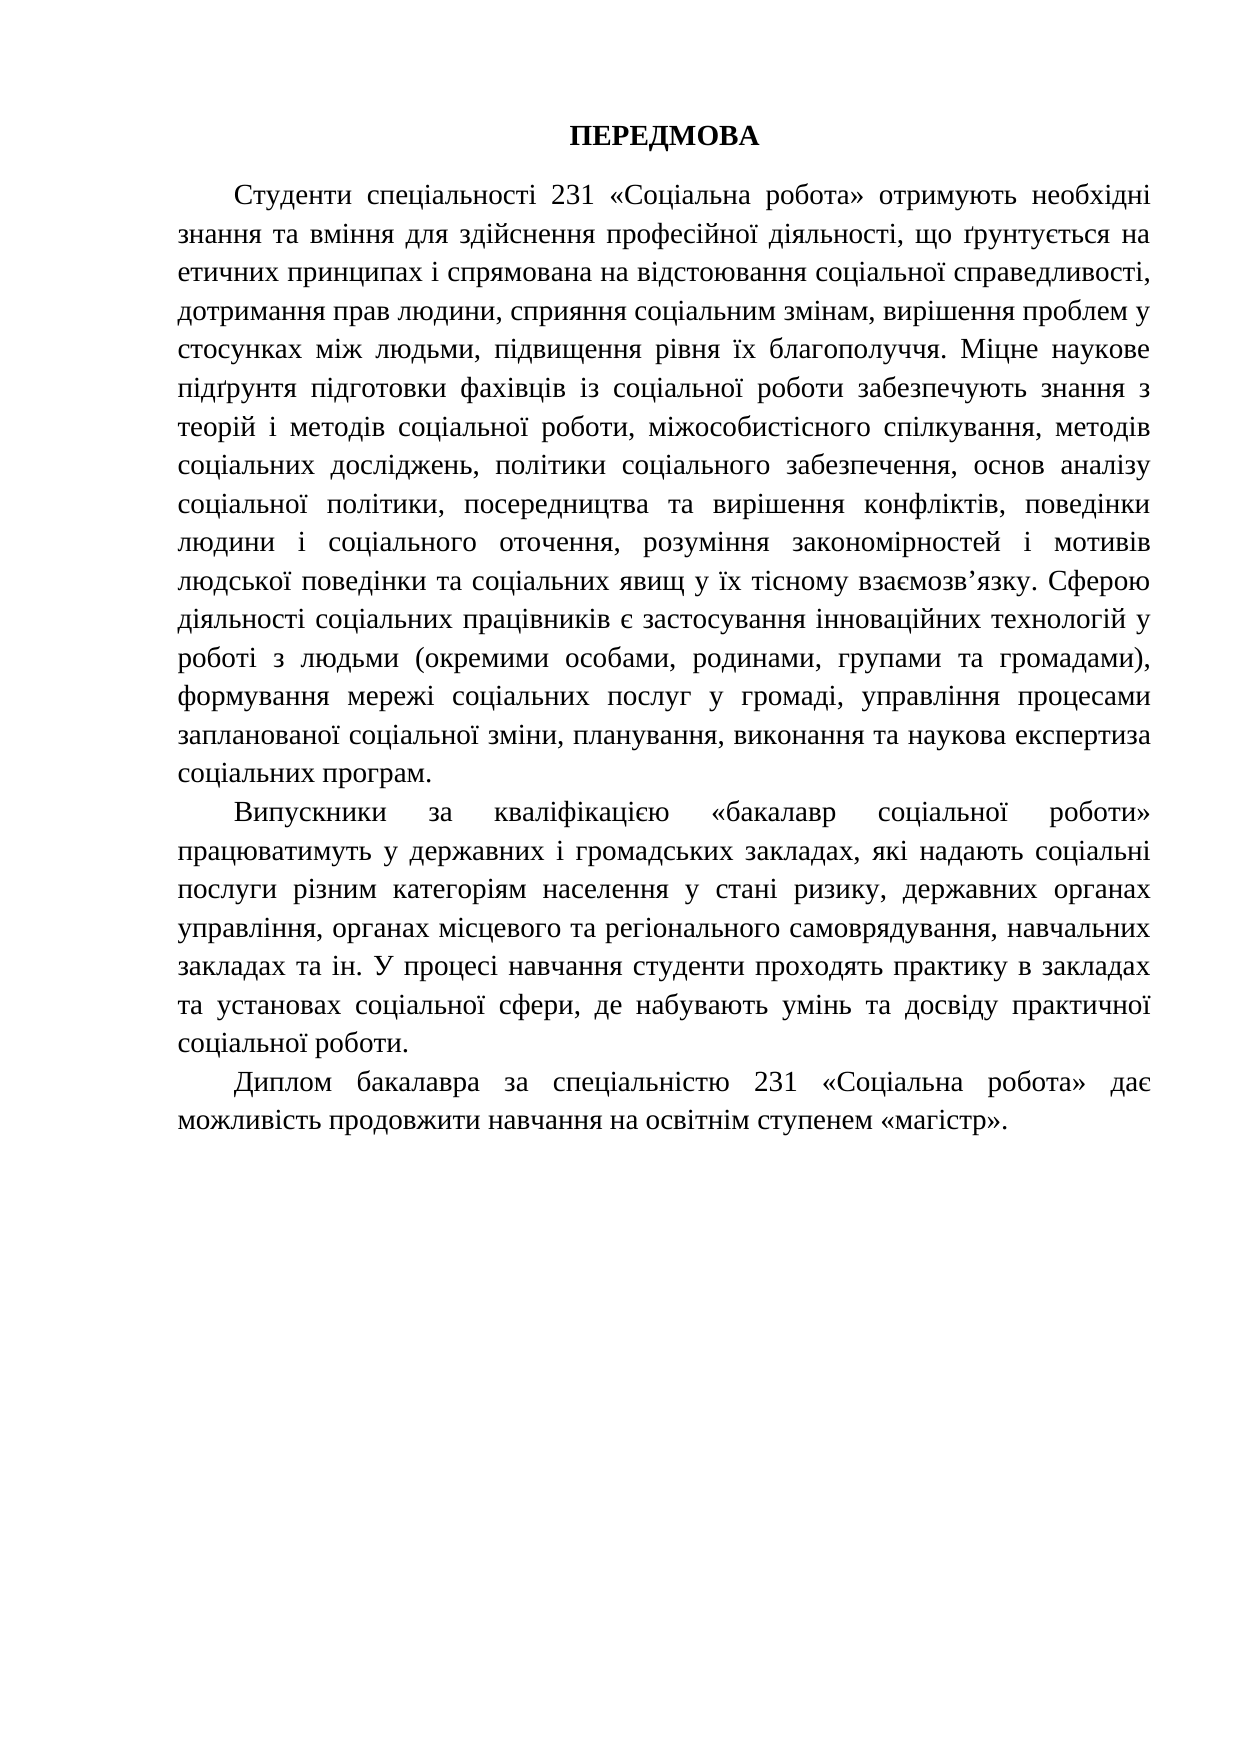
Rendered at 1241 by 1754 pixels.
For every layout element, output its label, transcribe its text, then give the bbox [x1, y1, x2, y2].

text Випускники за кваліфікацією «бакалавр соціальної роботи» працюватимуть у державних і громадських закладах, які надають соціальні послуги різним категоріям населення у стані ризику, державних органах управління, органах місцевого та регіонального самоврядування, навчальних закладах та ін. У процесі навчання студенти проходять практику в закладах та установах соціальної сфери, де набувають умінь та досвіду практичної соціальної роботи. [177, 794, 1152, 1059]
text ПЕРЕДМОВА [177, 118, 1152, 152]
text Студенти спеціальності 231 «Соціальна робота» отримують необхідні знання та вміння для здійснення професійної діяльності, що ґрунтується на етичних принципах і спрямована на відстоювання соціальної справедливості, дотримання прав людини, сприяння соціальним змінам, вирішення проблем у стосунках між людьми, підвищення рівня їх благополуччя. Міцне наукове підґрунтя підготовки фахівців із соціальної роботи забезпечують знання з теорій і методів соціальної роботи, міжособистісного спілкування, методів соціальних досліджень, політики соціального забезпечення, основ аналізу соціальної політики, посередництва та вирішення конфліктів, поведінки людини і соціального оточення, розуміння закономірностей і мотивів людської поведінки та соціальних явищ у їх тісному взаємозв’язку. Сферою діяльності соціальних працівників є застосування інноваційних технологій у роботі з людьми (окремими особами, родинами, групами та громадами), формування мережі соціальних послуг у громаді, управління процесами запланованої соціальної зміни, планування, виконання та наукова експертиза соціальних програм. [177, 177, 1152, 789]
text Диплом бакалавра за спеціальністю 231 «Соціальна робота» дає можливість продовжити навчання на освітнім ступенем «магістр». [177, 1064, 1152, 1136]
